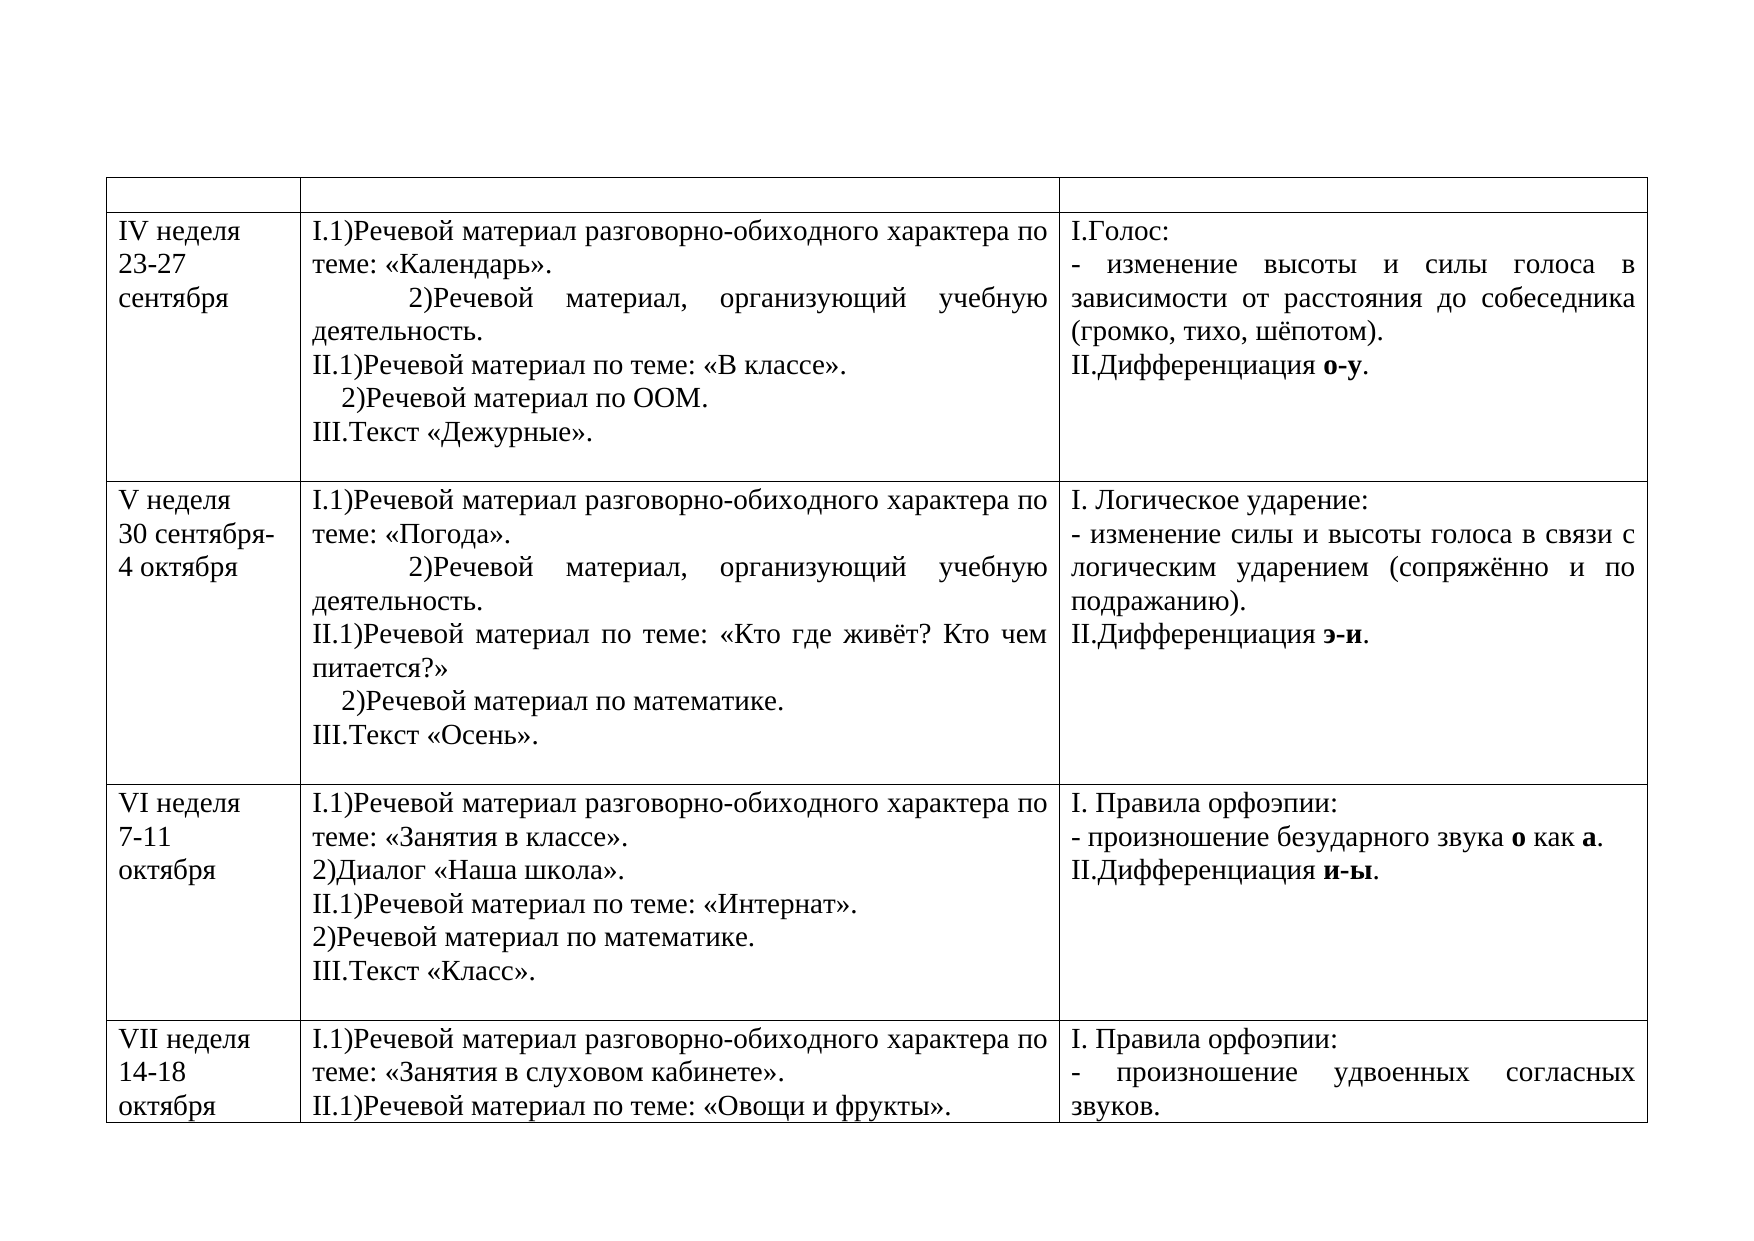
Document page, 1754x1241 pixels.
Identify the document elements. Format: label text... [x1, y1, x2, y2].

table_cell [107, 1021, 300, 1122]
table_cell I.1)Речевой материал разговорно-обиходного характера по теме: «Занятия в классе». 2)Диалог «Наша школа». II.1)Речевой материал по теме: «Интернат». 2)Речевой материал по математике. III.Текст «Класс». [301, 785, 1059, 1020]
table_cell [301, 1021, 1059, 1122]
table_cell I. Правила орфоэпии: - произношение безударного звука о как а. II.Дифференциация и-ы. [1060, 785, 1647, 1020]
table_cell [1060, 1021, 1647, 1122]
table_cell V неделя 30 сентября- 4 октября [107, 482, 300, 784]
table_cell I.1)Речевой материал разговорно-обиходного характера по теме: «Погода». 2)Речевой материал, организующий учебную деятельность. II.1)Речевой материал по теме: «Кто где живёт? Кто чем питается?» 2)Речевой материал по математике. III.Текст «Осень». [301, 482, 1059, 784]
table_cell I.Голос: - изменение высоты и силы голоса в зависимости от расстояния до собеседника (громко, тихо, шёпотом). II.Дифференциация о-у. [1060, 213, 1647, 481]
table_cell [301, 178, 1059, 212]
table_cell VI неделя 7-11 октября [107, 785, 300, 1020]
table_cell I.1)Речевой материал разговорно-обиходного характера по теме: «Календарь». 2)Речевой материал, организующий учебную деятельность. II.1)Речевой материал по теме: «В классе». 2)Речевой материал по ООМ. III.Текст «Дежурные». [301, 213, 1059, 481]
table_cell IV неделя 23-27 сентября [107, 213, 300, 481]
table_cell I. Логическое ударение: - изменение силы и высоты голоса в связи с логическим ударением (сопряжённо и по подражанию). II.Дифференциация э-и. [1060, 482, 1647, 784]
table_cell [107, 178, 300, 212]
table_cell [1060, 178, 1647, 212]
